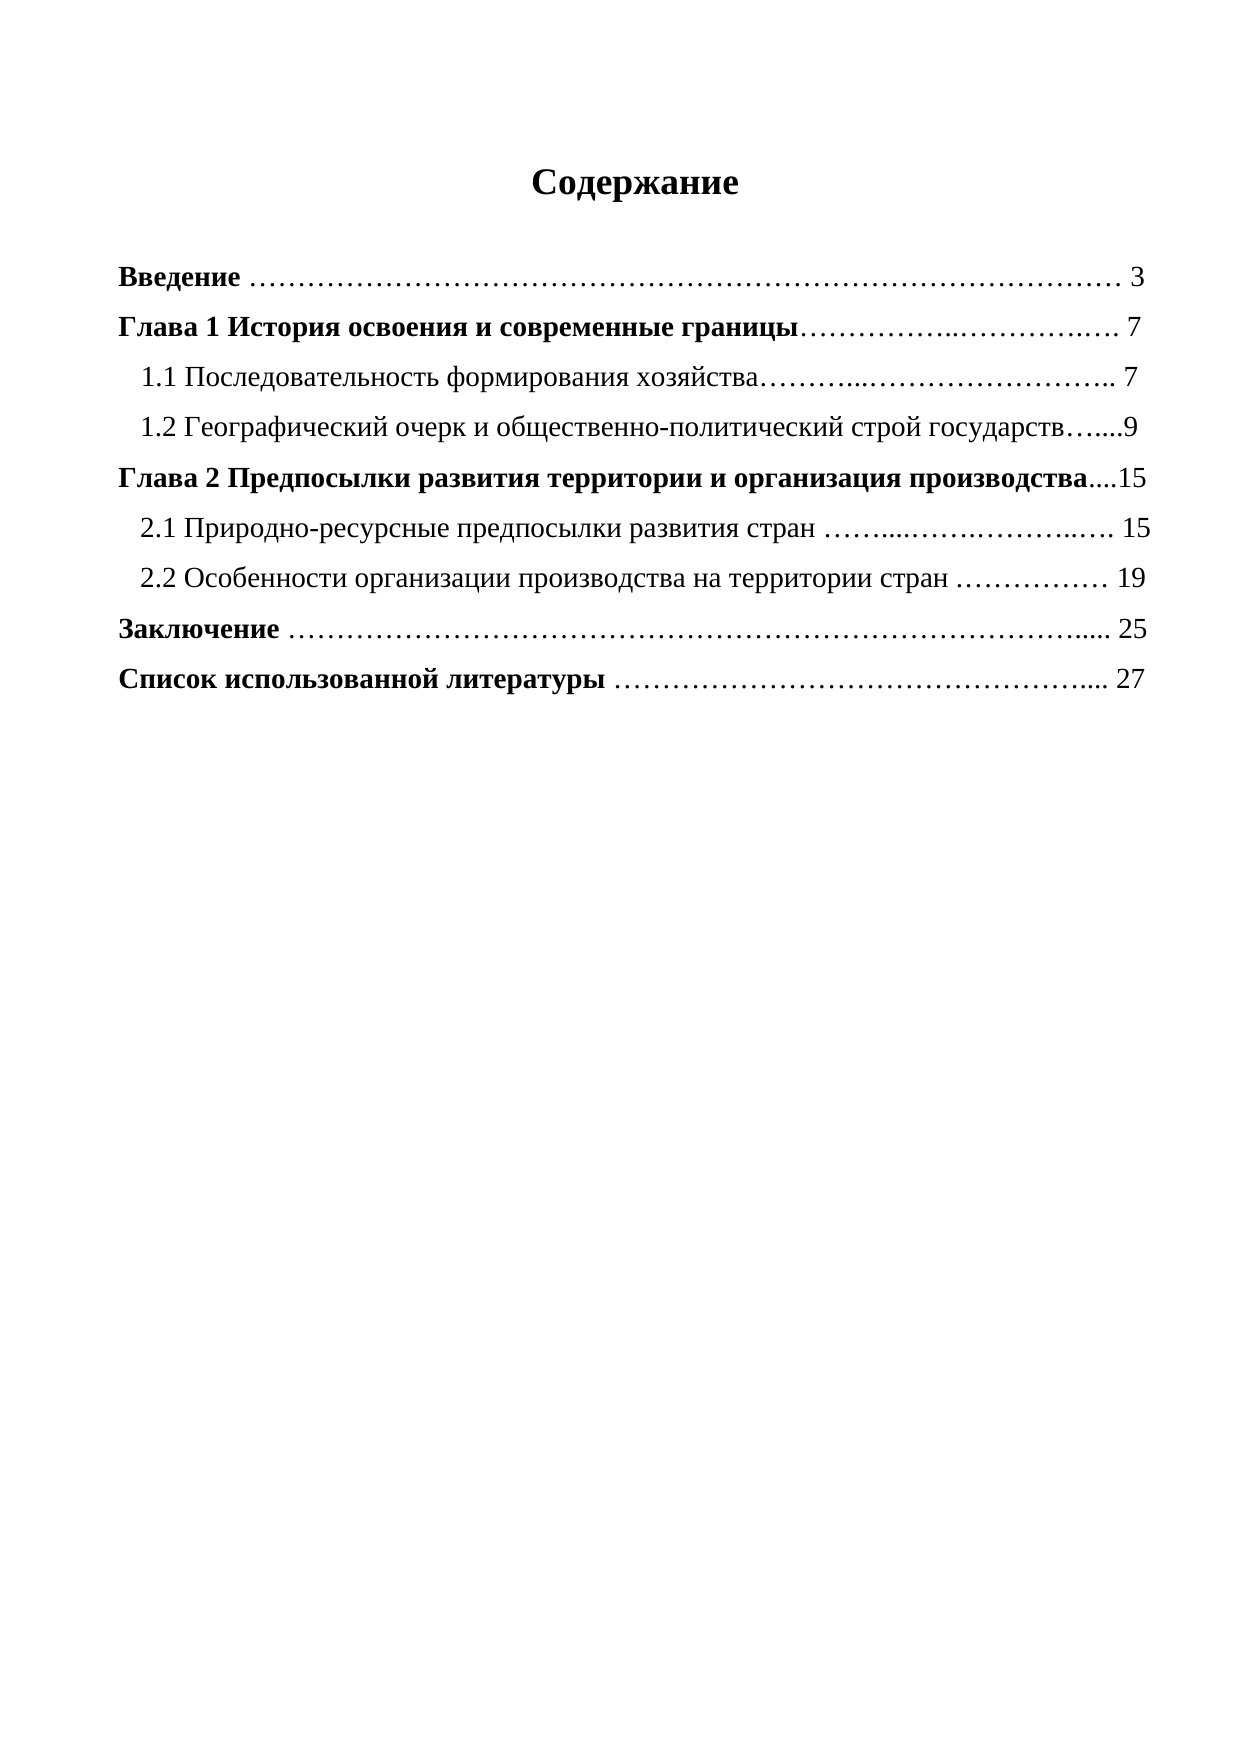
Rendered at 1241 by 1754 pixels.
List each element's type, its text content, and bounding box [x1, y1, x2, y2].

text Глава 1 История освоения и современные границы……………..………….…. 7 [118, 309, 1152, 342]
text Содержание [118, 159, 1152, 202]
text Глава 2 Предпосылки развития территории и организация производства....15 [118, 460, 1152, 493]
text 1.2 Географический очерк и общественно-политический строй государств…....9 [118, 409, 1152, 443]
text Введение ……………………………………………………………………………… 3 [118, 259, 1152, 292]
text 2.2 Особенности организации производства на территории стран .…………… 19 [118, 561, 1152, 594]
subtitle 2.1 Природно-ресурсные предпосылки развития стран ……....…….………..…. 15 [118, 510, 1152, 544]
text Заключение ………………………………………………………………………..... 25 [118, 611, 1152, 644]
text 1.1 Последовательность формирования хозяйства………...…………………….. 7 [141, 359, 1152, 393]
text Список использованной литературы ………………………………………….... 27 [118, 661, 1152, 695]
